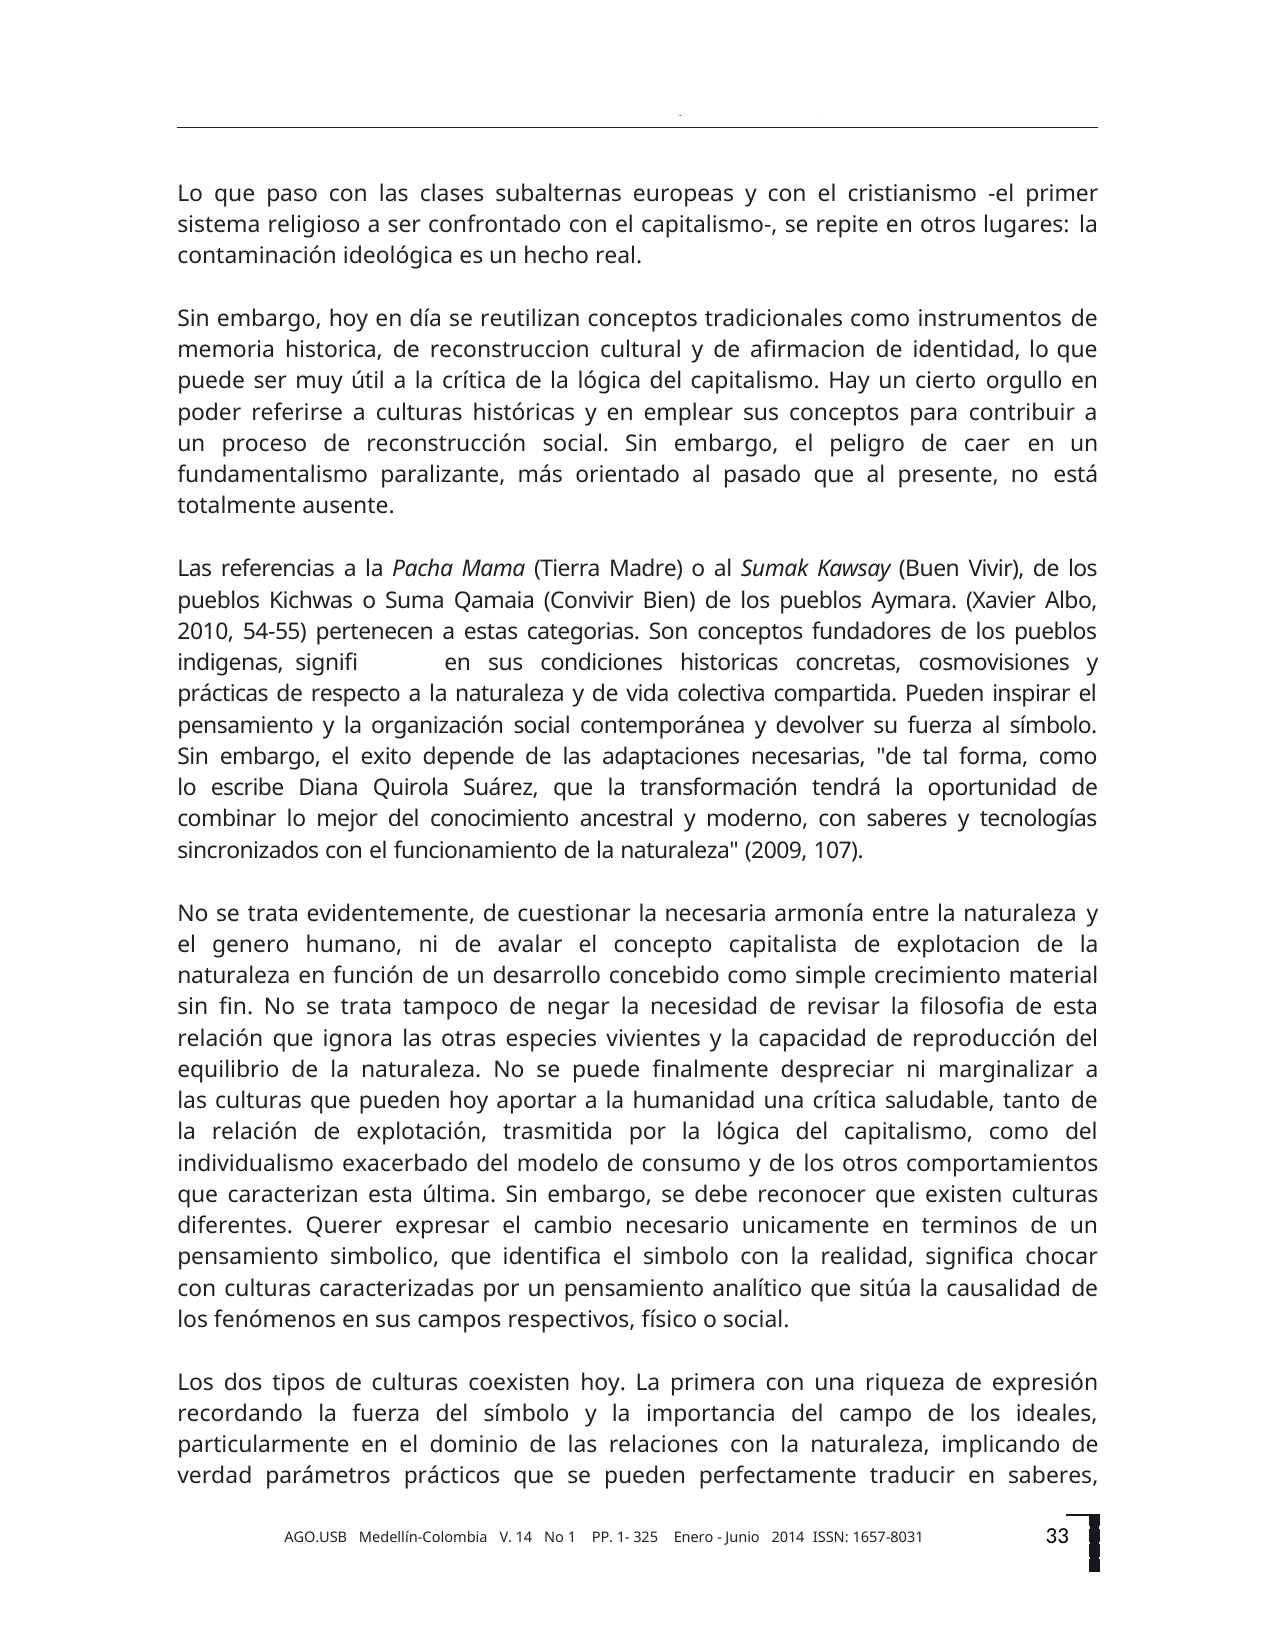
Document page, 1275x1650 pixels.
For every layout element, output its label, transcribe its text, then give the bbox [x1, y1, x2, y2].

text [177, 1366, 1098, 1491]
text Sin embargo, hoy en día se reutilizan conceptos tradicionales como instrumentos de memoria historica, de reconstruccion cultural y de afirmacion de identidad, lo que puede ser muy útil a la crítica de la lógica del capitalismo. Hay un cierto orgullo en poder referirse a culturas históricas y en emplear sus conceptos para contribuir a un proceso de reconstrucción social. Sin embargo, el peligro de caer en un fundamentalismo paralizante, más orientado al pasado que al presente, no está totalmente ausente. [177, 302, 1098, 521]
text No se trata evidentemente, de cuestionar la necesaria armonía entre la naturaleza y el genero humano, ni de avalar el concepto capitalista de explotacion de la naturaleza en función de un desarrollo concebido como simple crecimiento material sin fin. No se trata tampoco de negar la necesidad de revisar la filosofia de esta relación que ignora las otras especies vivientes y la capacidad de reproducción del equilibrio de la naturaleza. No se puede finalmente despreciar ni marginalizar a las culturas que pueden hoy aportar a la humanidad una crítica saludable, tanto de la relación de explotación, trasmitida por la lógica del capitalismo, como del individualismo exacerbado del modelo de consumo y de los otros comportamientos que caracterizan esta última. Sin embargo, se debe reconocer que existen culturas diferentes. Querer expresar el cambio necesario unicamente en terminos de un pensamiento simbolico, que identifica el simbolo con la realidad, significa chocar con culturas caracterizadas por un pensamiento analítico que sitúa la causalidad de los fenómenos en sus campos respectivos, físico o social. [177, 897, 1098, 1334]
text Lo que paso con las clases subalternas europeas y con el cristianismo -el primer sistema religioso a ser confrontado con el capitalismo-, se repite en otros lugares: la contaminación ideológica es un hecho real. [177, 177, 1098, 270]
text Las referencias a la Pacha Mama (Tierra Madre) o al Sumak Kawsay (Buen Vivir), de los pueblos Kichwas o Suma Qamaia (Convivir Bien) de los pueblos Aymara. (Xavier Albo, 2010, 54-55) pertenecen a estas categorias. Son conceptos fundadores de los pueblos indigenas, signifi en sus condiciones historicas concretas, cosmovisiones y prácticas de respecto a la naturaleza y de vida colectiva compartida. Pueden inspirar el pensamiento y la organización social contemporánea y devolver su fuerza al símbolo. Sin embargo, el exito depende de las adaptaciones necesarias, "de tal forma, como lo escribe Diana Quirola Suárez, que la transformación tendrá la oportunidad de combinar lo mejor del conocimiento ancestral y moderno, con saberes y tecnologías sincronizados con el funcionamiento de la naturaleza" (2009, 107). [177, 552, 1098, 865]
